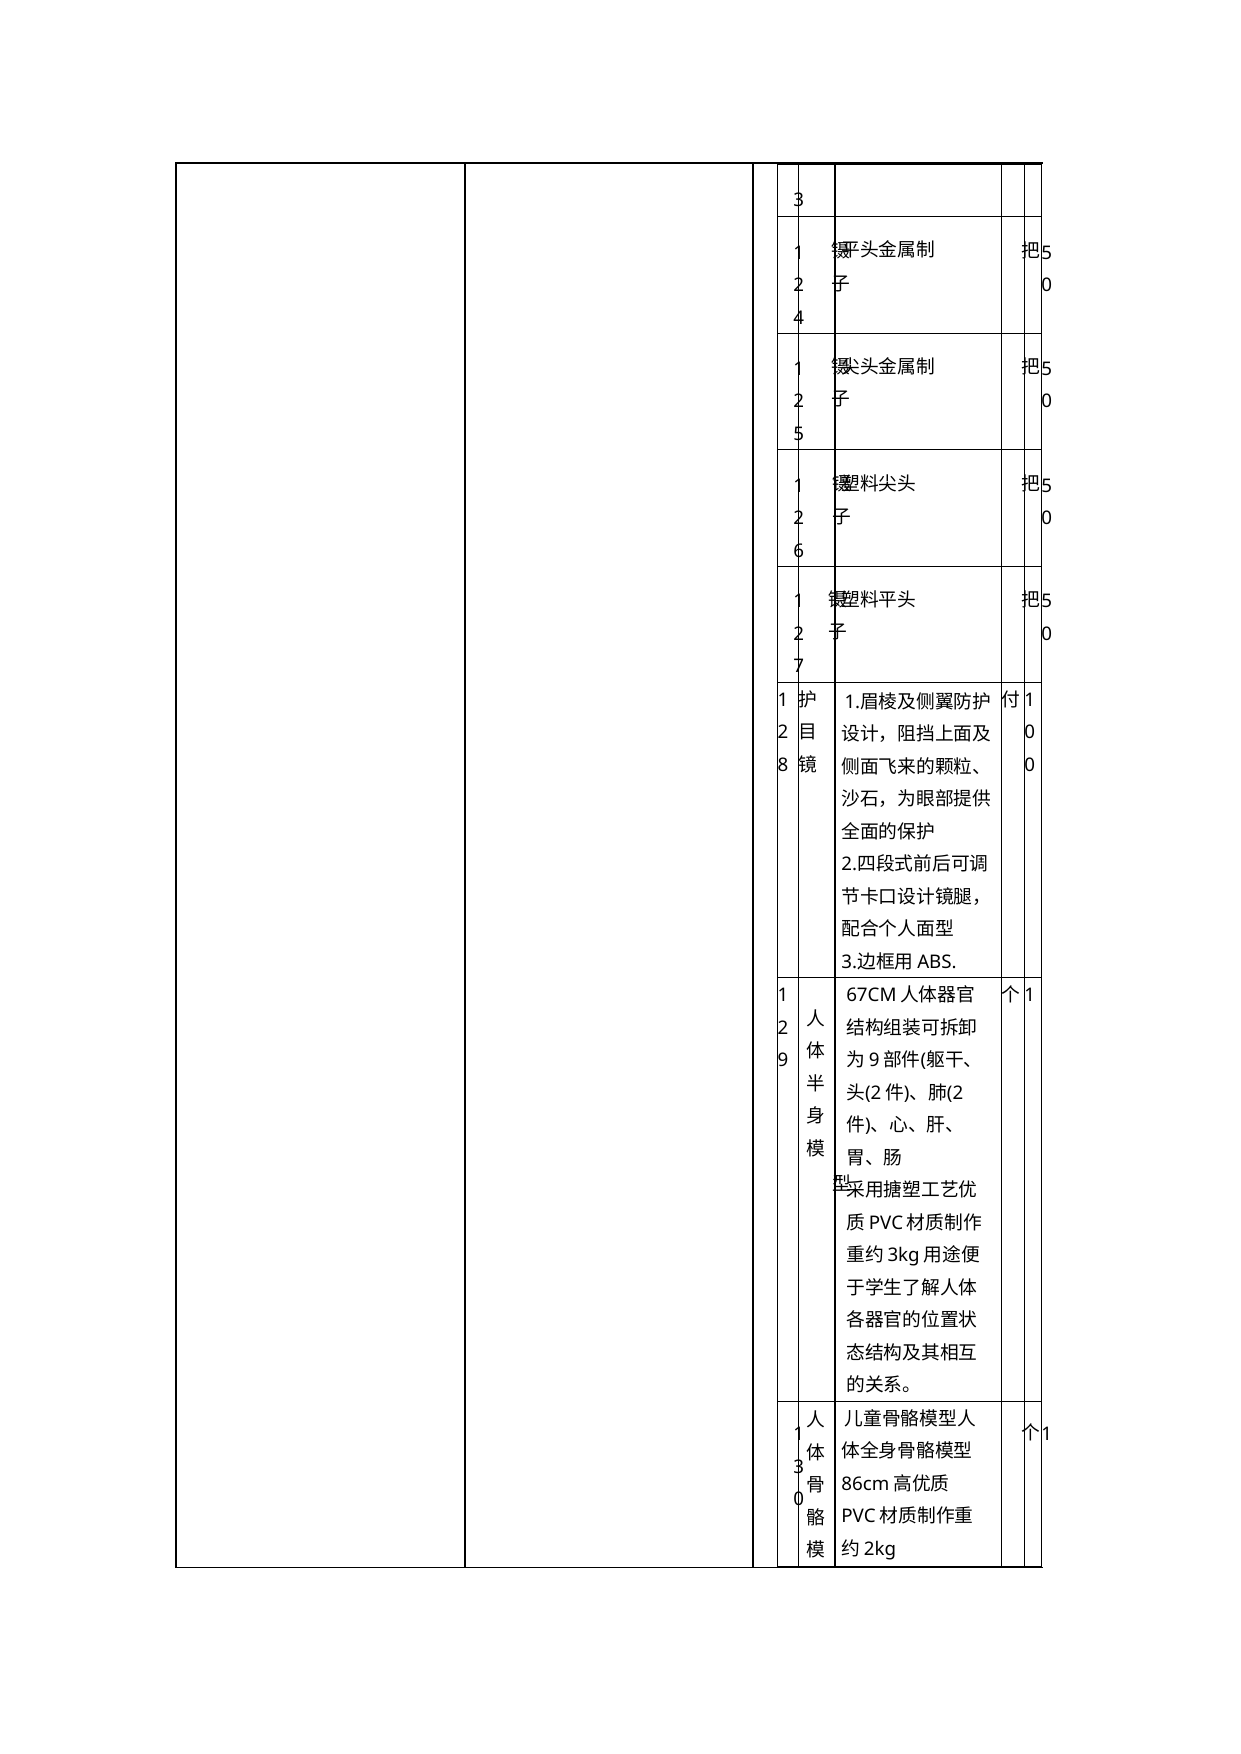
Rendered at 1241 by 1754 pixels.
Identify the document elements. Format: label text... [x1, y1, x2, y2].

table_cell 注：★项参数为实质性要求不满足为无效投标。 [836, 567, 1001, 682]
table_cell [799, 1402, 834, 1566]
table_cell 注：★项参数为实质性要求不满足为无效投标。 [799, 450, 834, 566]
table_cell 注：★项参数为实质性要求不满足为无效投标。 [836, 978, 1001, 1401]
table_cell 注：★项参数为实质性要求不满足为无效投标。 [1002, 217, 1024, 333]
table_cell 注：★项参数为实质性要求不满足为无效投标。 [1002, 567, 1024, 682]
table_cell [466, 164, 752, 1567]
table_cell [799, 165, 834, 216]
table_cell 注：★项参数为实质性要求不满足为无效投标。 [799, 567, 834, 682]
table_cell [1002, 165, 1024, 216]
table_cell 注：★项参数为实质性要求不满足为无效投标。 [1025, 978, 1041, 1401]
table_cell 注：★项参数为实质性要求不满足为无效投标。 [1025, 683, 1041, 977]
table_cell 注：★项参数为实质性要求不满足为无效投标。 [778, 683, 798, 977]
table_cell 注：★项参数为实质性要求不满足为无效投标。 [799, 978, 834, 1401]
table_cell 注：★项参数为实质性要求不满足为无效投标。 [1002, 334, 1024, 449]
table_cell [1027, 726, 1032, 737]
table_cell 注：★项参数为实质性要求不满足为无效投标。 [799, 334, 834, 449]
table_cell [1002, 1402, 1024, 1566]
table_cell 注：★项参数为实质性要求不满足为无效投标。 [799, 217, 834, 333]
table_cell 注：★项参数为实质性要求不满足为无效投标。 [836, 683, 1001, 977]
table_cell 注：★项参数为实质性要求不满足为无效投标。 [1002, 978, 1024, 1401]
table_cell 注：★项参数为实质性要求不满足为无效投标。 [836, 450, 1001, 566]
table_cell 1 [177, 164, 464, 1567]
table_cell 注：★项参数为实质性要求不满足为无效投标。 [836, 217, 1001, 333]
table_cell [754, 164, 777, 1567]
table_cell 注：★项参数为实质性要求不满足为无效投标。 [1002, 450, 1024, 566]
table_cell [1025, 1402, 1041, 1566]
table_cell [836, 1402, 1001, 1566]
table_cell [836, 165, 1001, 216]
table_cell 注：★项参数为实质性要求不满足为无效投标。 [836, 334, 1001, 449]
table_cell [1025, 165, 1041, 216]
table_cell 注：★项参数为实质性要求不满足为无效投标。 [799, 683, 834, 977]
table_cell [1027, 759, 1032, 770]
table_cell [778, 165, 798, 216]
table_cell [778, 1402, 798, 1566]
table_cell 注：★项参数为实质性要求不满足为无效投标。 [1002, 683, 1024, 977]
table_cell 注：★项参数为实质性要求不满足为无效投标。 [778, 978, 798, 1401]
